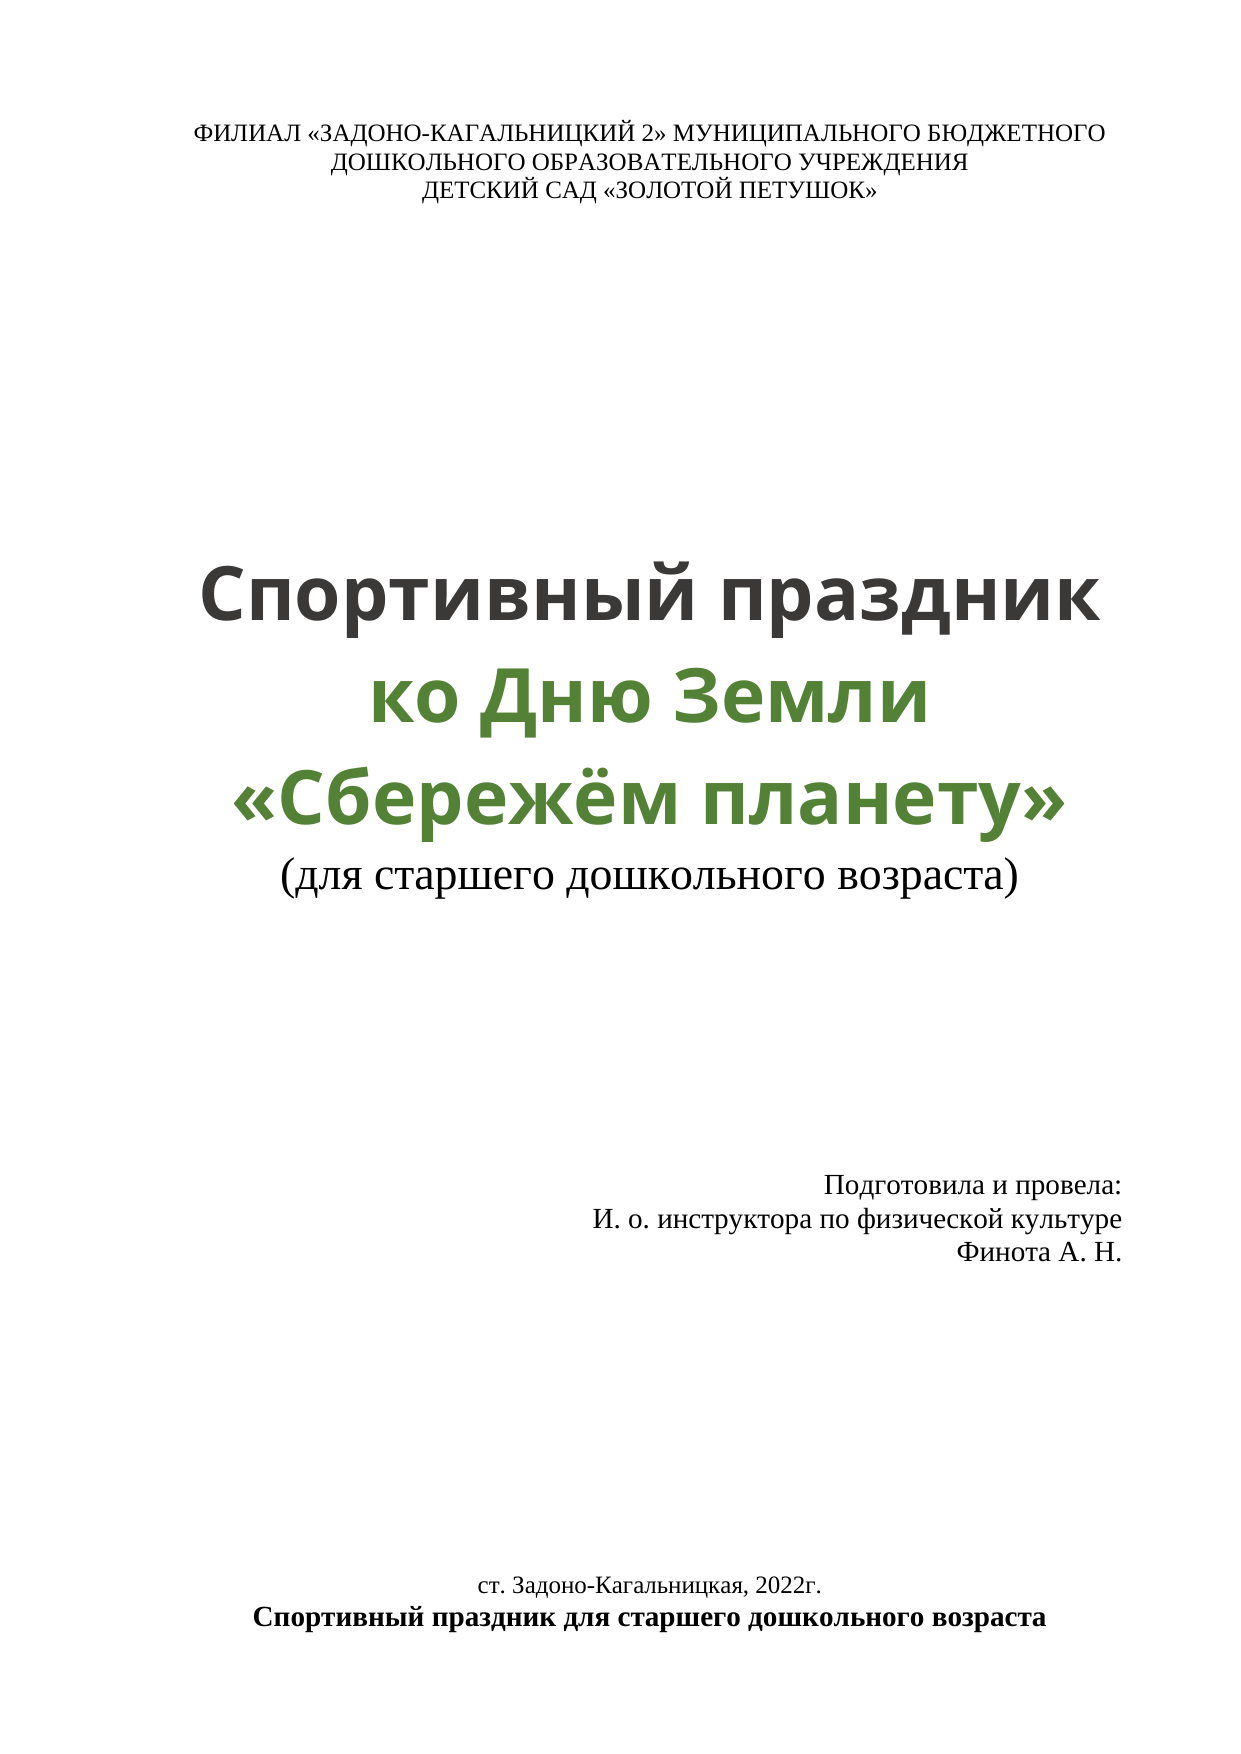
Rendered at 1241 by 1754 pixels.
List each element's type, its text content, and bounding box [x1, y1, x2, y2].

text ФИЛИАЛ «ЗАДОНО-КАГАЛЬНИЦКИЙ 2» МУНИЦИПАЛЬНОГО БЮДЖЕТНОГО ДОШКОЛЬНОГО ОБРАЗОВАТЕЛЬНОГО УЧРЕЖДЕНИЯ [177, 118, 1122, 176]
text «Сбережём планету» [177, 744, 1122, 846]
text ДЕТСКИЙ САД «ЗОЛОТОЙ ПЕТУШОК» [177, 176, 1122, 204]
text И. о. инструктора по физической культуре [177, 1201, 1122, 1234]
text (для старшего дошкольного возраста) [177, 846, 1122, 899]
text Финота А. Н. [177, 1234, 1122, 1268]
text Cпортивный праздник [177, 540, 1122, 642]
text Cпортивный праздник для старшего дошкольного возраста [177, 1599, 1122, 1632]
text ко Дню Земли [177, 642, 1122, 744]
text Подготовила и провела: [177, 1167, 1122, 1201]
text ст. Задоно-Кагальницкая, 2022г. [177, 1570, 1122, 1599]
